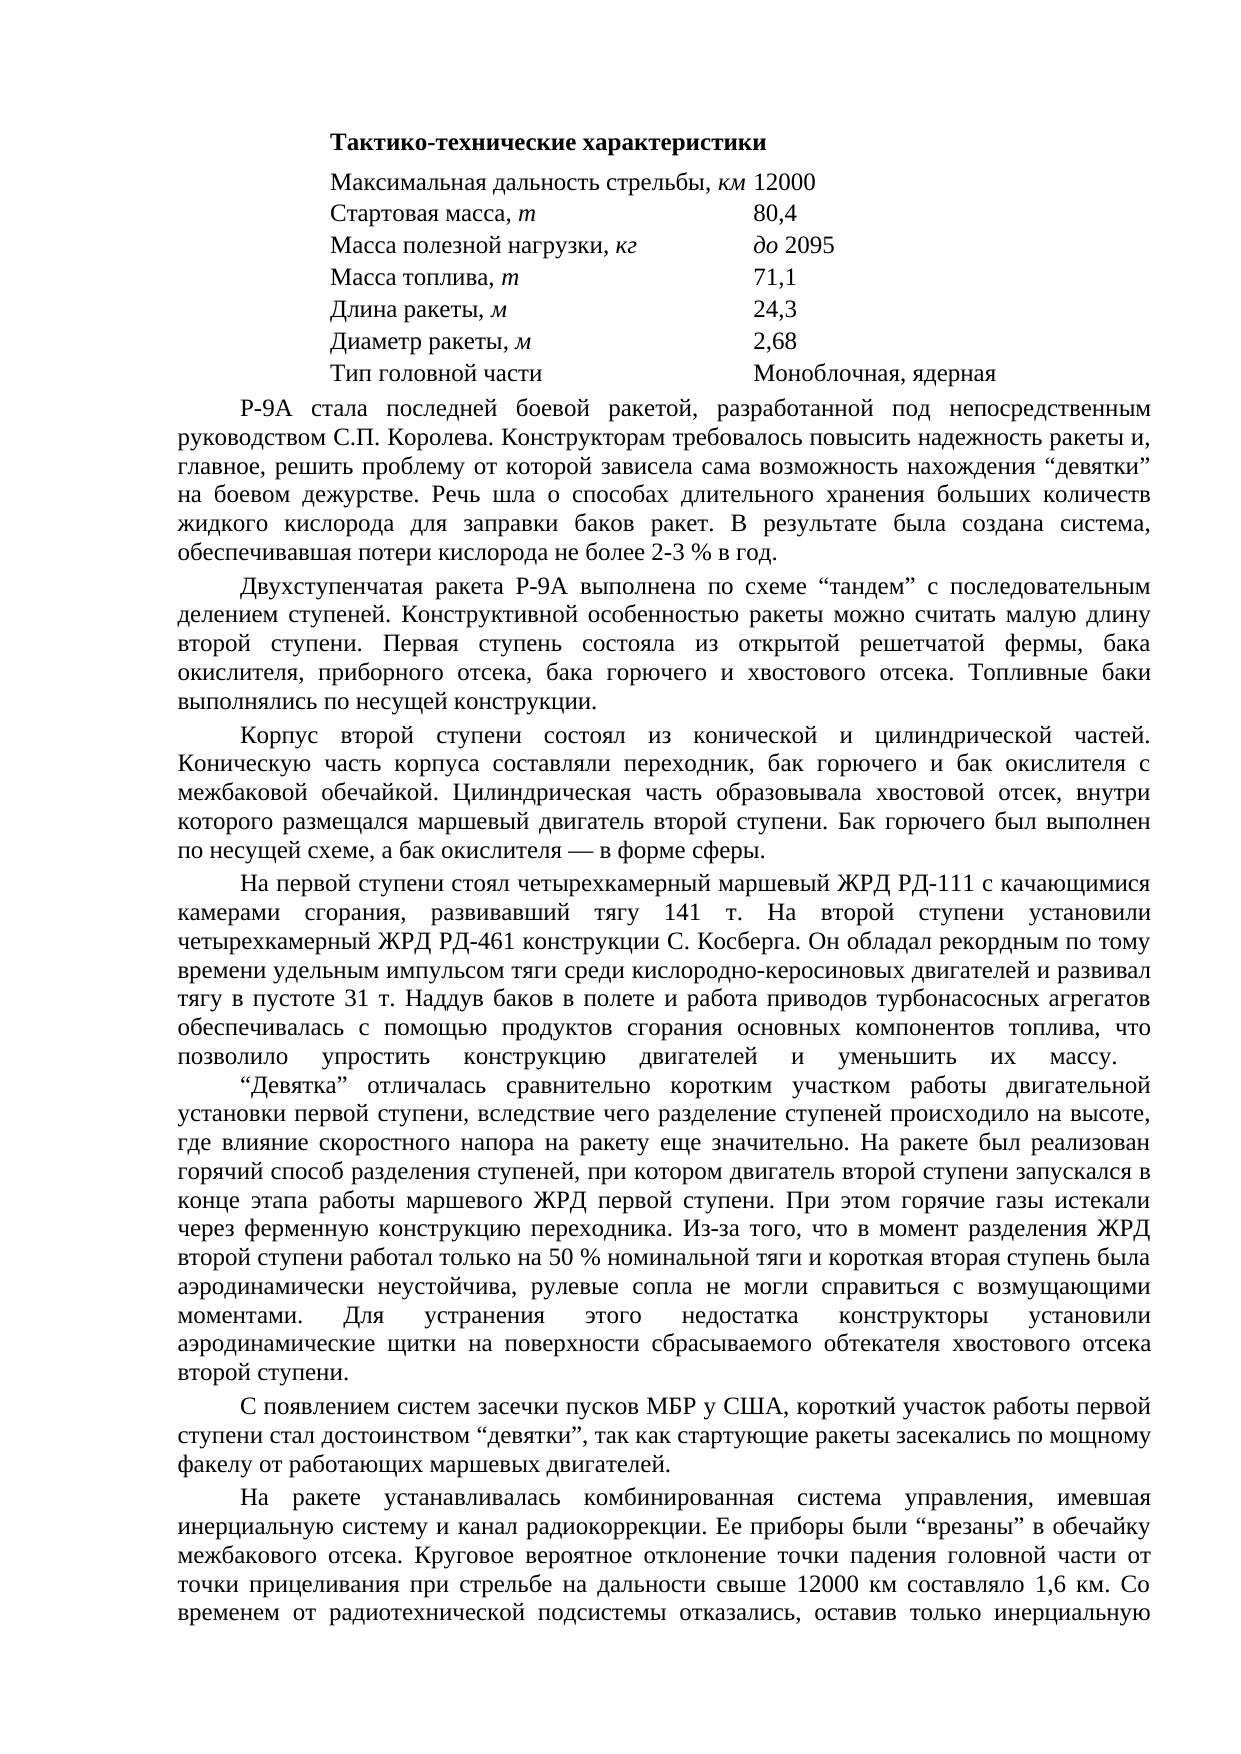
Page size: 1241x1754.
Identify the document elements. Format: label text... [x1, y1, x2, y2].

table_cell 71,1 [752, 261, 1000, 292]
text С появлением систем засечки пусков МБР у США, короткий участок работы первой ступени стал достоинством “девятки”, так как стартующие ракеты засекались по мощному факелу от работающих маршевых двигателей. [177, 1391, 1152, 1477]
table_cell Максимальная дальность стрельбы, км [329, 165, 752, 197]
table_cell Стартовая масса, т [329, 197, 752, 229]
table_cell Тип головной части [329, 356, 752, 388]
table_cell Длина ракеты, м [329, 293, 752, 324]
table_cell Масса полезной нагрузки, кг [329, 229, 752, 261]
text Р-9А стала последней боевой ракетой, разработанной под непосредственным руководством С.П. Королева. Конструкторам требовалось повысить надежность ракеты и, главное, решить проблему от которой зависела сама возможность нахождения “девятки” на боевом дежурстве. Речь шла о способах длительного хранения больших количеств жидкого кислорода для заправки баков ракет. В результате была создана система, обеспечивавшая потери кислорода не более 2-3 % в год. [177, 393, 1152, 566]
table_cell 24,3 [752, 293, 1000, 324]
table_cell Моноблочная, ядерная [752, 356, 1000, 388]
table_cell 12000 [752, 165, 1000, 197]
table_header Тактико-технические характеристики [329, 118, 1000, 165]
text Двухступенчатая ракета Р-9А выполнена по схеме “тандем” с последовательным делением ступеней. Конструктивной особенностью ракеты можно считать малую длину второй ступени. Первая ступень состояла из открытой решетчатой фермы, бака окислителя, приборного отсека, бака горючего и хвостового отсека. Топливные баки выполнялись по несущей конструкции. [177, 571, 1152, 714]
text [177, 1482, 1152, 1626]
text Корпус второй ступени состоял из конической и цилиндрической частей. Коническую часть корпуса составляли переходник, бак горючего и бак окислителя с межбаковой обечайкой. Цилиндрическая часть образовывала хвостовой отсек, внутри которого размещался маршевый двигатель второй ступени. Бак горючего был выполнен по несущей схеме, а бак окислителя — в форме сферы. [177, 720, 1152, 863]
table_cell Масса топлива, т [329, 261, 752, 292]
text На первой ступени стоял четырехкамерный маршевый ЖРД РД-111 с качающимися камерами сгорания, развивавший тягу 141 т. На второй ступени установили четырехкамерный ЖРД РД-461 конструкции С. Косберга. Он обладал рекордным по тому времени удельным импульсом тяги среди кислородно-керосиновых двигателей и развивал тягу в пустоте 31 т. Наддув баков в полете и работа приводов турбонасосных агрегатов обеспечивалась с помощью продуктов сгорания основных компонентов топлива, что позволило упростить конструкцию двигателей и уменьшить их массу. “Девятка” отличалась сравнительно коротким участком работы двигательной установки первой ступени, вследствие чего разделение ступеней происходило на высоте, где влияние скоростного напора на ракету еще значительно. На ракете был реализован горячий способ разделения ступеней, при котором двигатель второй ступени запускался в конце этапа работы маршевого ЖРД первой ступени. При этом горячие газы истекали через ферменную конструкцию переходника. Из-за того, что в момент разделения ЖРД второй ступени работал только на 50 % номинальной тяги и короткая вторая ступень была аэродинамически неустойчива, рулевые сопла не могли справиться с возмущающими моментами. Для устранения этого недостатка конструкторы установили аэродинамические щитки на поверхности сбрасываемого обтекателя хвостового отсека второй ступени. [177, 868, 1152, 1386]
table_cell до 2095 [752, 229, 1000, 261]
table_cell Диаметр ракеты, м [329, 324, 752, 356]
table_cell 80,4 [752, 197, 1000, 229]
table_cell 2,68 [752, 324, 1000, 356]
